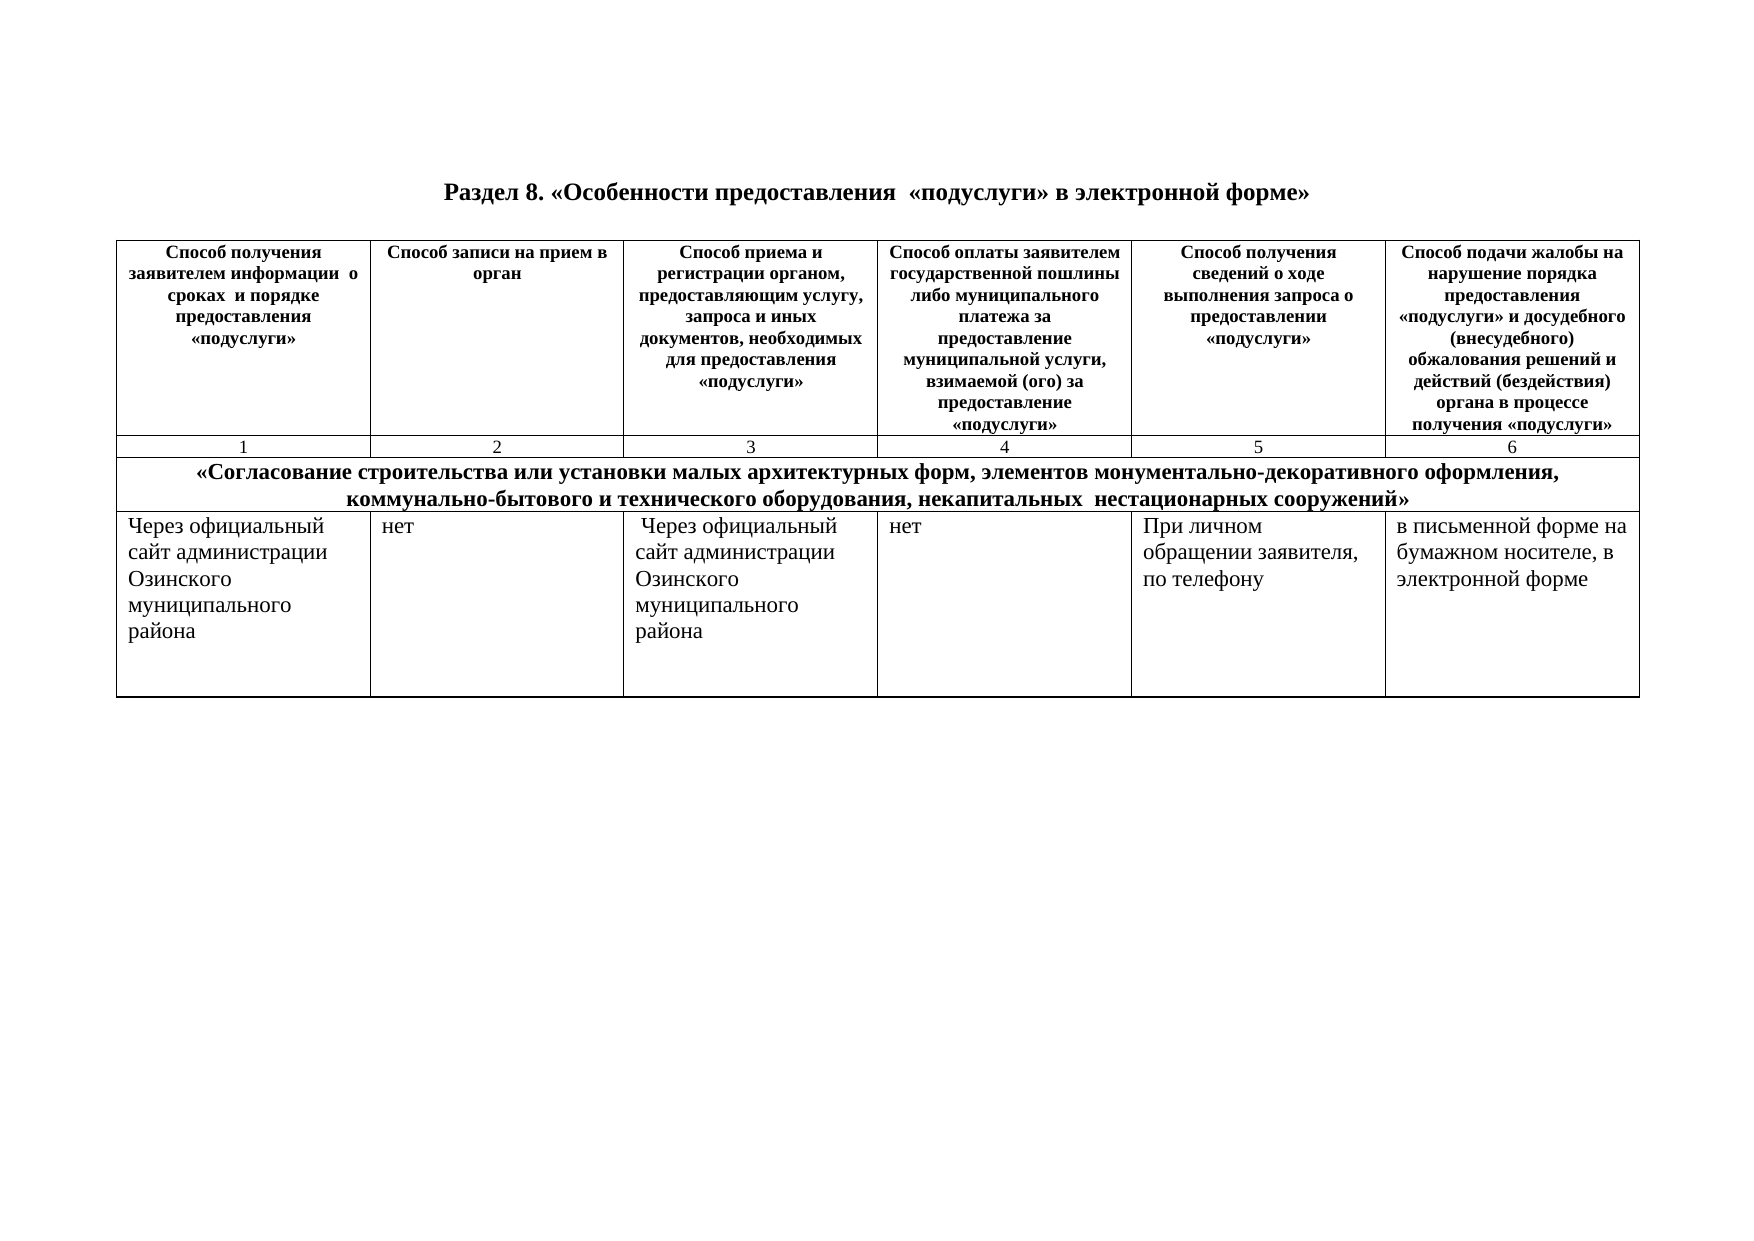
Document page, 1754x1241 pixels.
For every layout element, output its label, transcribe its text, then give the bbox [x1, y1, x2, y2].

table_cell 6 [1386, 436, 1639, 457]
table_cell 4 [878, 436, 1131, 457]
table_cell в письменной форме на бумажном носителе, в электронной форме [1386, 512, 1639, 696]
table_cell При личном обращении заявителя, по телефону [1132, 512, 1385, 696]
table_cell Через официальный сайт администрации Озинского муниципального района [624, 512, 877, 696]
table_header Способ приема и регистрации органом, предоставляющим услугу, запроса и иных документов, необходимых для предоставления «подуслуги» [624, 241, 877, 434]
table_cell нет [371, 512, 623, 696]
table_header Способ подачи жалобы на нарушение порядка предоставления «подуслуги» и досудебного (внесудебного) обжалования решений и действий (бездействия) органа в процессе получения «подуслуги» [1386, 241, 1639, 434]
table_cell 5 [1132, 436, 1385, 457]
table_header Способ получения заявителем информации о сроках и порядке предоставления «подуслуги» [117, 241, 370, 434]
table_cell Через официальный сайт администрации Озинского муниципального района [117, 512, 370, 696]
table_cell нет [878, 512, 1131, 696]
table_cell 1 [117, 436, 370, 457]
table_header Способ оплаты заявителем государственной пошлины либо муниципального платежа за предоставление муниципальной услуги, взимаемой (ого) за предоставление «подуслуги» [878, 241, 1131, 434]
table_cell 2 [371, 436, 623, 457]
text Раздел 8. «Особенности предоставления «подуслуги» в электронной форме» [118, 177, 1636, 206]
table_header Способ получения сведений о ходе выполнения запроса о предоставлении «подуслуги» [1132, 241, 1385, 434]
table_cell 3 [624, 436, 877, 457]
table_header Способ записи на прием в орган [371, 241, 623, 434]
table_cell «Согласование строительства или установки малых архитектурных форм, элементов монументально-декоративного оформления, коммунально-бытового и технического оборудования, некапитальных нестационарных сооружений» [117, 458, 1639, 511]
